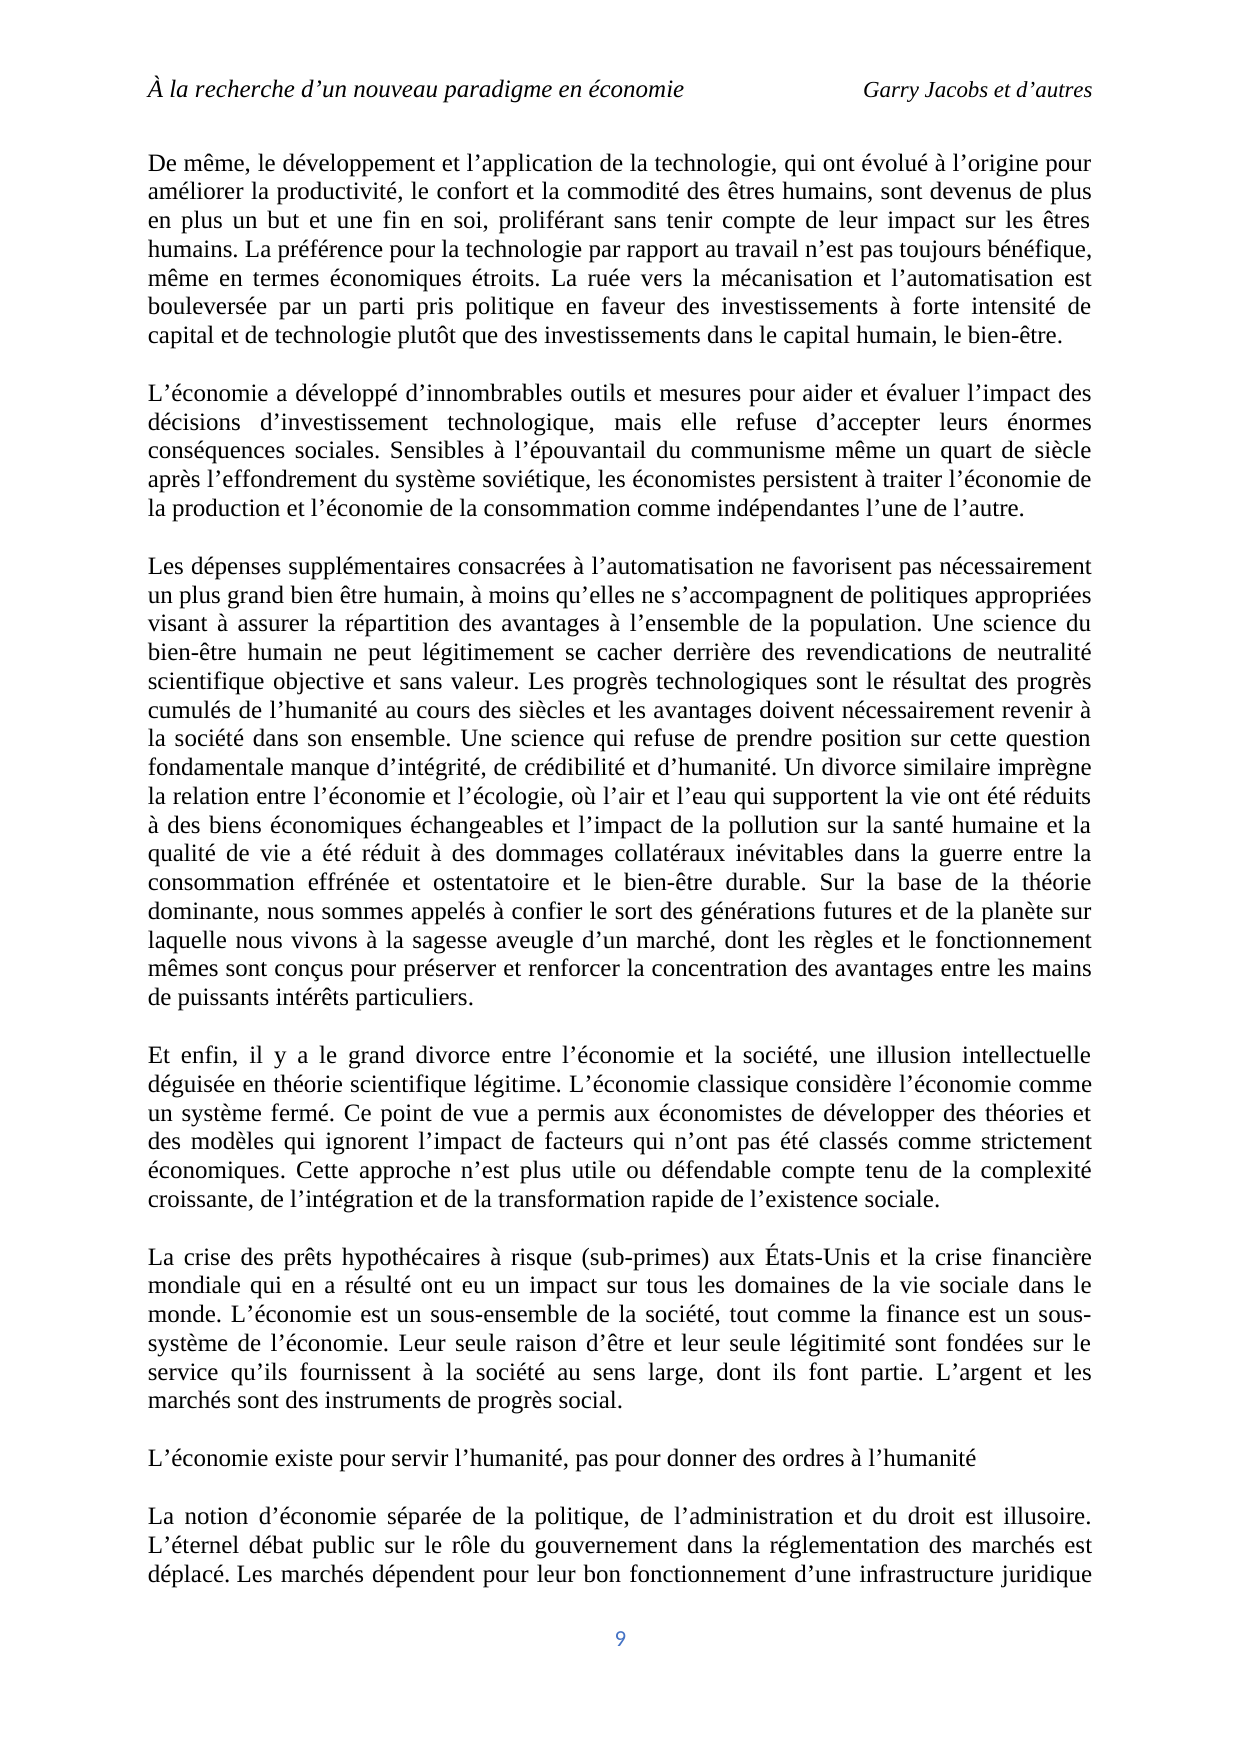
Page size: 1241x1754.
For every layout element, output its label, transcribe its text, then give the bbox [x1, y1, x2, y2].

text De même, le développement et l’application de la technologie, qui ont évolué à l’origine pour améliorer la productivité, le confort et la commodité des êtres humains, sont devenus de plus en plus un but et une fin en soi, proliférant sans tenir compte de leur impact sur les êtres humains. La préférence pour la technologie par rapport au travail n’est pas toujours bénéfique, même en termes économiques étroits. La ruée vers la mécanisation et l’automatisation est bouleversée par un parti pris politique en faveur des investissements à forte intensité de capital et de technologie plutôt que des investissements dans le capital humain, le bien-être. [148, 148, 1093, 349]
text L’économie a développé d’innombrables outils et mesures pour aider et évaluer l’impact des décisions d’investissement technologique, mais elle refuse d’accepter leurs énormes conséquences sociales. Sensibles à l’épouvantail du communisme même un quart de siècle après l’effondrement du système soviétique, les économistes persistent à traiter l’économie de la production et l’économie de la consommation comme indépendantes l’une de l’autre. [148, 378, 1093, 522]
text L’économie existe pour servir l’humanité, pas pour donner des ordres à l’humanité [148, 1443, 1093, 1472]
text Et enfin, il y a le grand divorce entre l’économie et la société, une illusion intellectuelle déguisée en théorie scientifique légitime. L’économie classique considère l’économie comme un système fermé. Ce point de vue a permis aux économistes de développer des théories et des modèles qui ignorent l’impact de facteurs qui n’ont pas été classés comme strictement économiques. Cette approche n’est plus utile ou défendable compte tenu de la complexité croissante, de l’intégration et de la transformation rapide de l’existence sociale. [148, 1040, 1093, 1213]
text La crise des prêts hypothécaires à risque (sub-primes) aux États-Unis et la crise financière mondiale qui en a résulté ont eu un impact sur tous les domaines de la vie sociale dans le monde. L’économie est un sous-ensemble de la société, tout comme la finance est un sous-système de l’économie. Leur seule raison d’être et leur seule légitimité sont fondées sur le service qu’ils fournissent à la société au sens large, dont ils font partie. L’argent et les marchés sont des instruments de progrès social. [148, 1242, 1093, 1414]
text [148, 1501, 1093, 1588]
text Les dépenses supplémentaires consacrées à l’automatisation ne favorisent pas nécessairement un plus grand bien être humain, à moins qu’elles ne s’accompagnent de politiques appropriées visant à assurer la répartition des avantages à l’ensemble de la population. Une science du bien-être humain ne peut légitimement se cacher derrière des revendications de neutralité scientifique objective et sans valeur. Les progrès technologiques sont le résultat des progrès cumulés de l’humanité au cours des siècles et les avantages doivent nécessairement revenir à la société dans son ensemble. Une science qui refuse de prendre position sur cette question fondamentale manque d’intégrité, de crédibilité et d’humanité. Un divorce similaire imprègne la relation entre l’économie et l’écologie, où l’air et l’eau qui supportent la vie ont été réduits à des biens économiques échangeables et l’impact de la pollution sur la santé humaine et la qualité de vie a été réduit à des dommages collatéraux inévitables dans la guerre entre la consommation effrénée et ostentatoire et le bien-être durable. Sur la base de la théorie dominante, nous sommes appelés à confier le sort des générations futures et de la planète sur laquelle nous vivons à la sagesse aveugle d’un marché, dont les règles et le fonctionnement mêmes sont conçus pour préserver et renforcer la concentration des avantages entre les mains de puissants intérêts particuliers. [148, 551, 1093, 1011]
